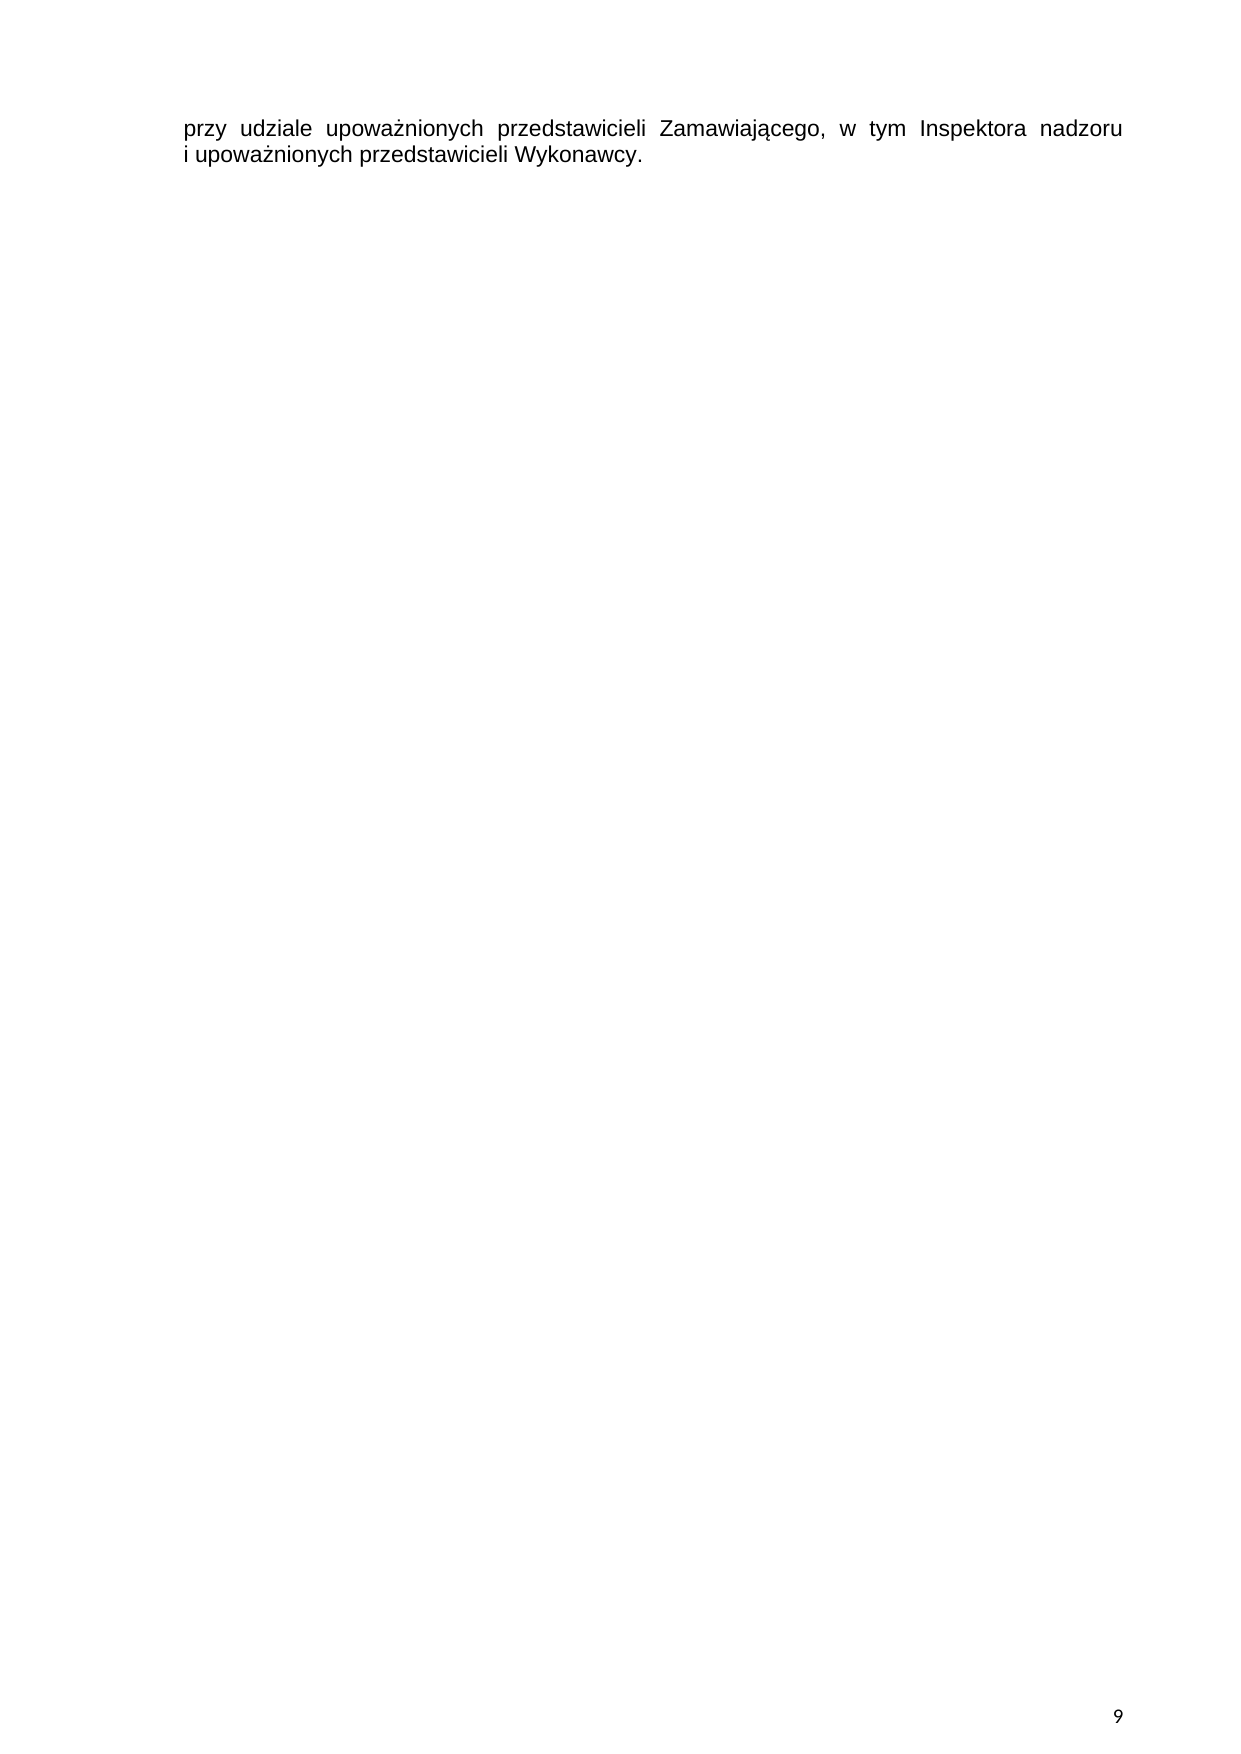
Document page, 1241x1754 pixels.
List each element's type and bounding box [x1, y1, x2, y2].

list [147, 116, 1123, 168]
